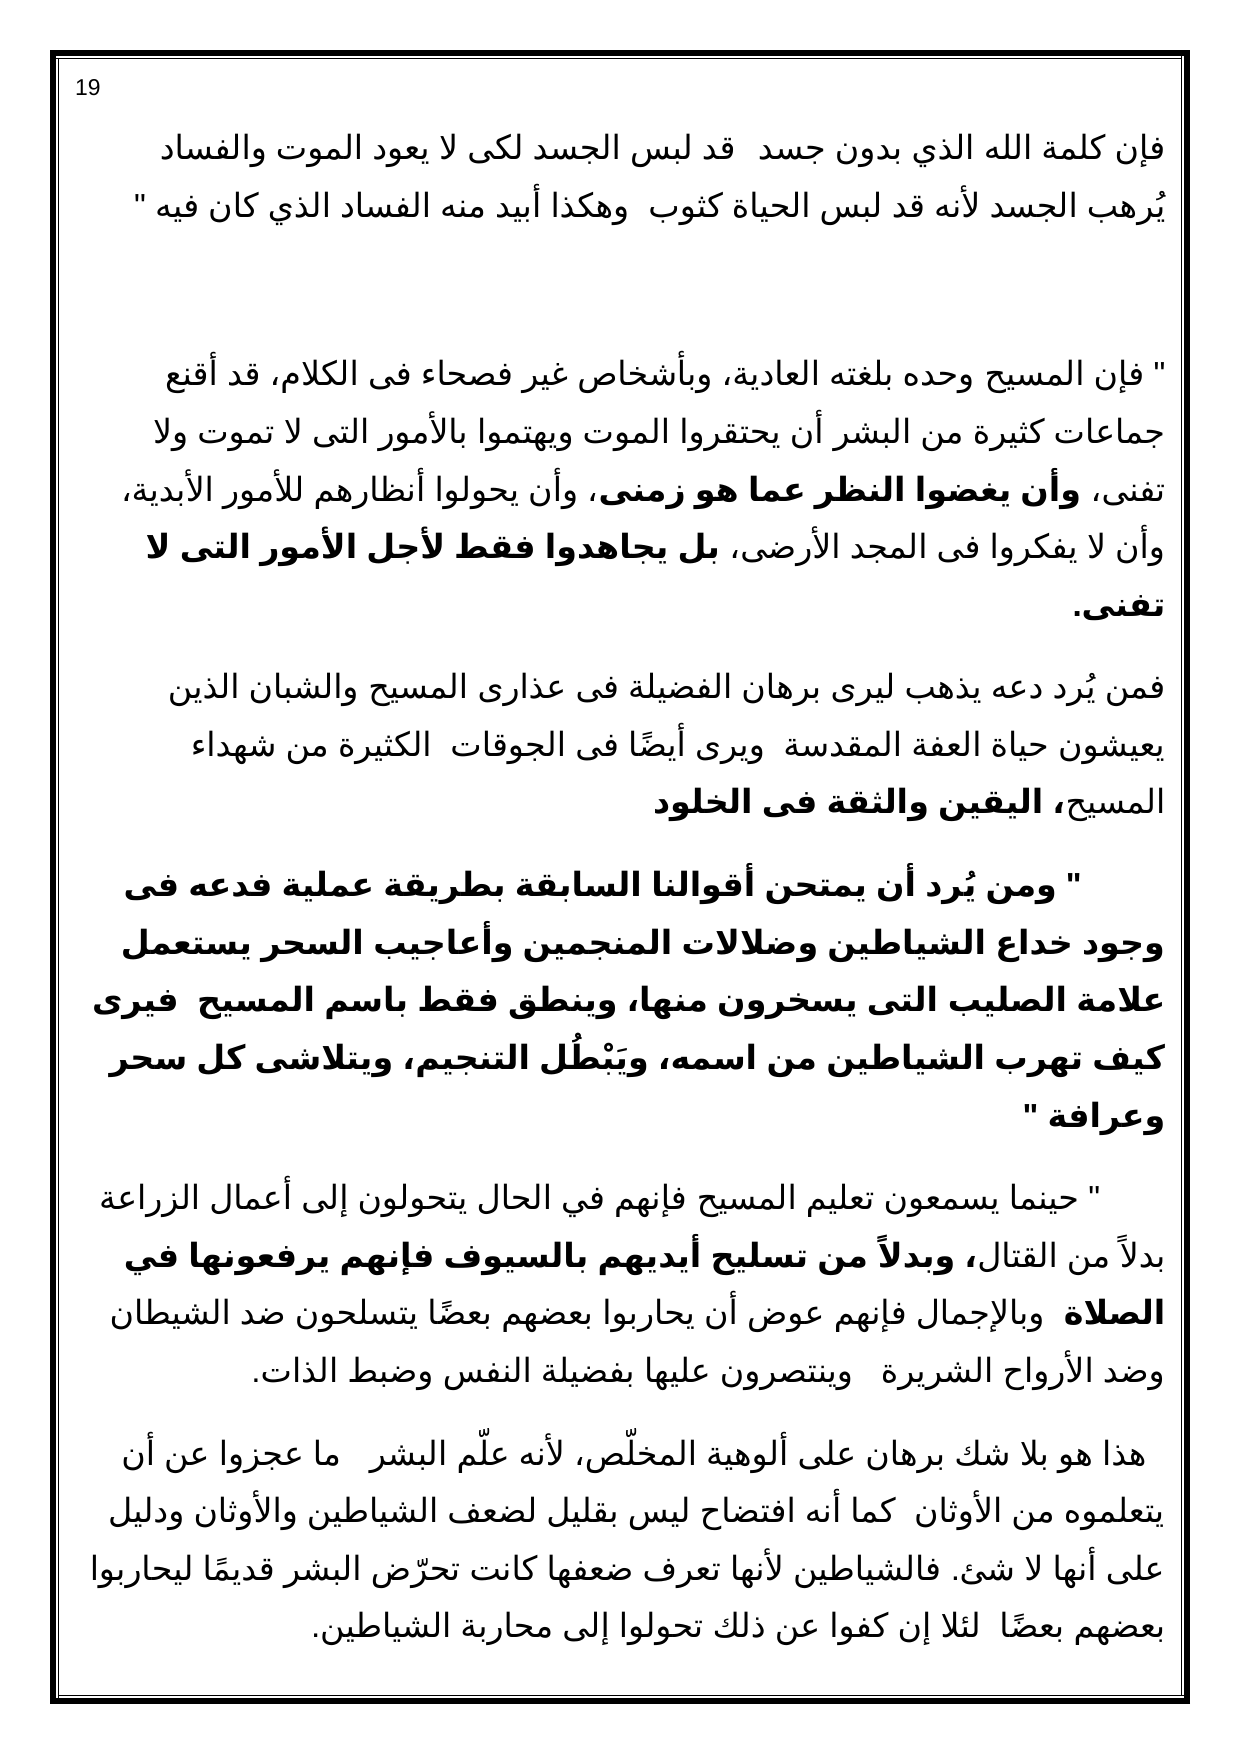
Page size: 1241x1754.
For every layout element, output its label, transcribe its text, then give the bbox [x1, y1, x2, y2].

text " ومن يُرد أن يمتحن أقوالنا السابقة بطريقة عملية فدعه فى وجود خداع الشياطين وضلالات المنجمين وأعاجيب السحر يستعمل علامة الصليب التى يسخرون منها، وينطق فقط باسم المسيح فيرى كيف تهرب الشياطين من اسمه، ويَبْطُل التنجيم، ويتلاشى كل سحر وعرافة " [75, 865, 1165, 1134]
text فمن يُرد دعه يذهب ليرى برهان الفضيلة فى عذارى المسيح والشبان الذين يعيشون حياة العفة المقدسة ويرى أيضًا فى الجوقات الكثيرة من شهداء المسيح، اليقين والثقة فى الخلود [75, 667, 1165, 821]
text فإن كلمة الله الذي بدون جسد قد لبس الجسد لكى لا يعود الموت والفساد يُرهب الجسد لأنه قد لبس الحياة كثوب وهكذا أبيد منه الفساد الذي كان فيه " [75, 128, 1165, 224]
text " حينما يسمعون تعليم المسيح فإنهم في الحال يتحولون إلى أعمال الزراعة بدلاً من القتال، وبدلاً من تسليح أيديهم بالسيوف فإنهم يرفعونها في الصلاة وبالإجمال فإنهم عوض أن يحاربوا بعضهم بعضًا يتسلحون ضد الشيطان وضد الأرواح الشريرة وينتصرون عليها بفضيلة النفس وضبط الذات. [75, 1178, 1165, 1389]
text هذا هو بلا شك برهان على ألوهية المخلّص، لأنه علّم البشر ما عجزوا عن أن يتعلموه من الأوثان كما أنه افتضاح ليس بقليل لضعف الشياطين والأوثان ودليل على أنها لا شئ. فالشياطين لأنها تعرف ضعفها كانت تحرّض البشر قديمًا ليحاربوا بعضهم بعضًا لئلا إن كفوا عن ذلك تحولوا إلى محاربة الشياطين. [75, 1434, 1165, 1645]
text " فإن المسيح وحده بلغته العادية، وبأشخاص غير فصحاء فى الكلام، قد أقنع جماعات كثيرة من البشر أن يحتقروا الموت ويهتموا بالأمور التى لا تموت ولا تفنى، وأن يغضوا النظر عما هو زمنى، وأن يحولوا أنظارهم للأمور الأبدية، وأن لا يفكروا فى المجد الأرضى، بل يجاهدوا فقط لأجل الأمور التى لا تفنى. [75, 354, 1165, 623]
